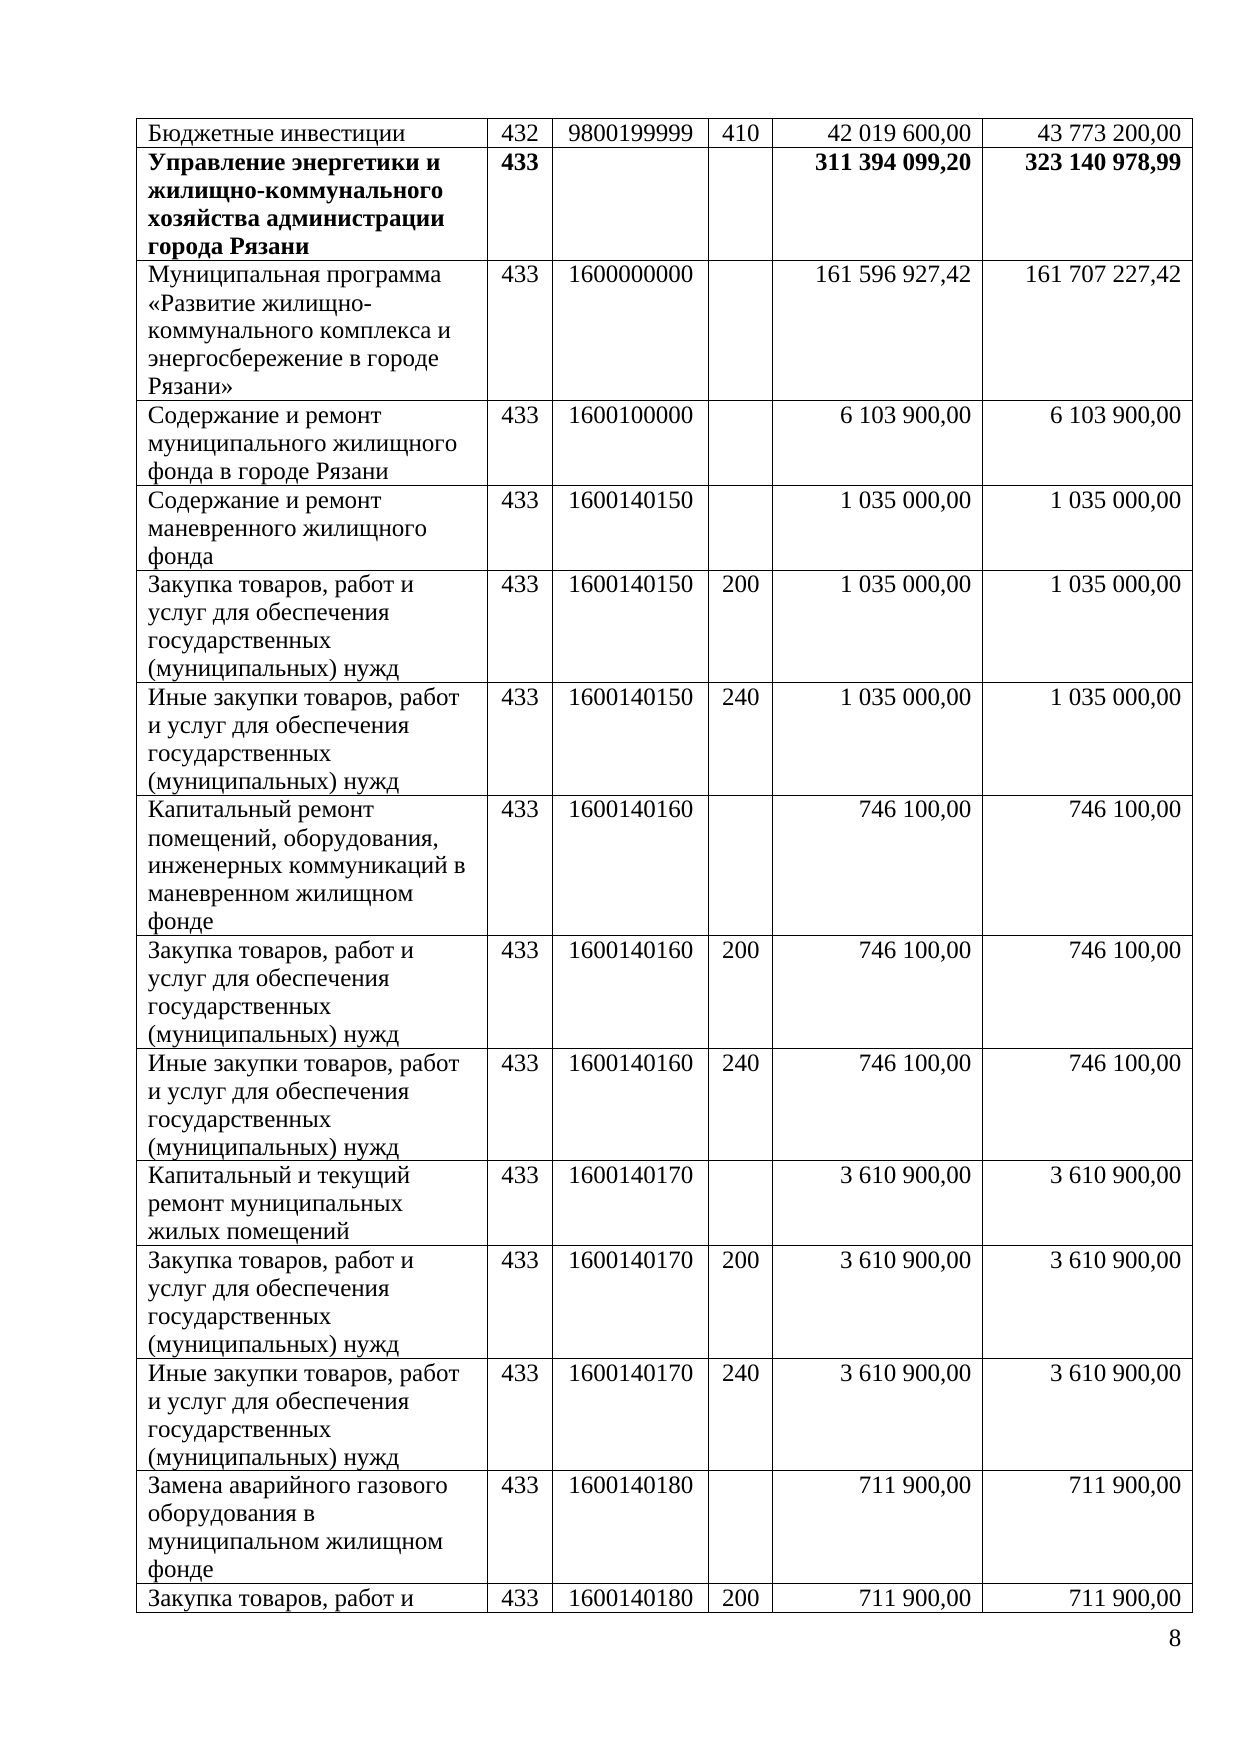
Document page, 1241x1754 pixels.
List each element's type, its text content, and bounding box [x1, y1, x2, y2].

table_cell 1 035 000,00 [773, 486, 982, 569]
table_cell 1600140150 [553, 486, 708, 569]
table_cell [709, 401, 772, 485]
table_cell 42 019 600,00 [773, 119, 982, 147]
table_cell Замена аварийного газового оборудования в муниципальном жилищном фонде [137, 1471, 487, 1583]
table_cell 746 100,00 [983, 1049, 1192, 1160]
table_cell 200 [709, 1584, 772, 1612]
table_cell 240 [709, 1359, 772, 1470]
table_cell 433 [488, 261, 552, 400]
table_cell 433 [488, 1471, 552, 1583]
table_cell 200 [709, 571, 772, 682]
table_cell [709, 148, 772, 259]
table_cell [709, 1161, 772, 1245]
table_cell 9800199999 [553, 119, 708, 147]
table_cell [709, 261, 772, 400]
table_cell Содержание и ремонт муниципального жилищного фонда в городе Рязани [137, 401, 487, 485]
table_cell Капитальный и текущий ремонт муниципальных жилых помещений [137, 1161, 487, 1245]
table_cell 410 [709, 119, 772, 147]
table_cell [553, 148, 708, 259]
table_cell 433 [488, 401, 552, 485]
table_cell [709, 486, 772, 569]
table_cell 711 900,00 [983, 1471, 1192, 1583]
table_cell 1600140170 [553, 1161, 708, 1245]
table_cell 433 [488, 936, 552, 1048]
table_cell 433 [488, 796, 552, 935]
table_cell Иные закупки товаров, работ и услуг для обеспечения государственных (муниципальных) нужд [137, 1049, 487, 1160]
table_cell 433 [488, 571, 552, 682]
table_cell 711 900,00 [773, 1584, 982, 1612]
table_cell Иные закупки товаров, работ и услуг для обеспечения государственных (муниципальных) нужд [137, 1359, 487, 1470]
table_cell 1600140150 [553, 683, 708, 795]
table_cell 200 [709, 936, 772, 1048]
table_cell 1 035 000,00 [983, 683, 1192, 795]
table_cell 3 610 900,00 [983, 1246, 1192, 1358]
table_cell Капитальный ремонт помещений, оборудования, инженерных коммуникаций в маневренном жилищном фонде [137, 796, 487, 935]
table_cell 1600140180 [553, 1471, 708, 1583]
table_cell 433 [488, 683, 552, 795]
table_cell 1 035 000,00 [773, 683, 982, 795]
table_cell 711 900,00 [983, 1584, 1192, 1612]
table_cell Муниципальная программа «Развитие жилищно-коммунального комплекса и энергосбережение в городе Рязани» [137, 261, 487, 400]
table_cell 433 [488, 1161, 552, 1245]
table_cell 1600140180 [553, 1584, 708, 1612]
table_cell 1 035 000,00 [983, 486, 1192, 569]
table_cell 1600140160 [553, 796, 708, 935]
table_cell 433 [488, 1359, 552, 1470]
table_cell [137, 1584, 487, 1612]
table_cell 1600000000 [553, 261, 708, 400]
table_cell 746 100,00 [983, 936, 1192, 1048]
table_cell 1600140170 [553, 1359, 708, 1470]
table_cell Содержание и ремонт маневренного жилищного фонда [137, 486, 487, 569]
table_cell 323 140 978,99 [983, 148, 1192, 259]
table_cell Иные закупки товаров, работ и услуг для обеспечения государственных (муниципальных) нужд [137, 683, 487, 795]
table_cell 746 100,00 [773, 796, 982, 935]
table_cell [709, 1471, 772, 1583]
table_cell 1600140170 [553, 1246, 708, 1358]
table_cell 746 100,00 [773, 1049, 982, 1160]
table_cell 1600100000 [553, 401, 708, 485]
table_cell 433 [488, 1246, 552, 1358]
table_cell 240 [709, 683, 772, 795]
table_cell Бюджетные инвестиции [137, 119, 487, 147]
table_cell 6 103 900,00 [983, 401, 1192, 485]
table_cell 433 [488, 148, 552, 259]
table_cell 1600140160 [553, 1049, 708, 1160]
table_cell 3 610 900,00 [983, 1359, 1192, 1470]
table_cell 240 [709, 1049, 772, 1160]
table_cell 3 610 900,00 [773, 1161, 982, 1245]
table_cell [709, 796, 772, 935]
table_cell 1 035 000,00 [983, 571, 1192, 682]
table_cell 711 900,00 [773, 1471, 982, 1583]
table_cell 3 610 900,00 [773, 1246, 982, 1358]
table_cell Закупка товаров, работ и услуг для обеспечения государственных (муниципальных) нужд [137, 571, 487, 682]
table_cell 433 [488, 486, 552, 569]
table_cell 1600140150 [553, 571, 708, 682]
table_cell 746 100,00 [773, 936, 982, 1048]
table_cell 1 035 000,00 [773, 571, 982, 682]
table_cell 1600140160 [553, 936, 708, 1048]
table_cell 161 707 227,42 [983, 261, 1192, 400]
table_cell 3 610 900,00 [983, 1161, 1192, 1245]
table_cell 161 596 927,42 [773, 261, 982, 400]
table_cell 433 [488, 1584, 552, 1612]
table_cell Закупка товаров, работ и услуг для обеспечения государственных (муниципальных) нужд [137, 936, 487, 1048]
table_cell 311 394 099,20 [773, 148, 982, 259]
table_cell 746 100,00 [983, 796, 1192, 935]
table_cell 3 610 900,00 [773, 1359, 982, 1470]
table_cell 200 [709, 1246, 772, 1358]
table_cell Закупка товаров, работ и услуг для обеспечения государственных (муниципальных) нужд [137, 1246, 487, 1358]
table_cell 43 773 200,00 [983, 119, 1192, 147]
table_cell 433 [488, 1049, 552, 1160]
table_cell 432 [488, 119, 552, 147]
table_cell Управление энергетики и жилищно-коммунального хозяйства администрации города Рязани [137, 148, 487, 259]
table_cell 6 103 900,00 [773, 401, 982, 485]
